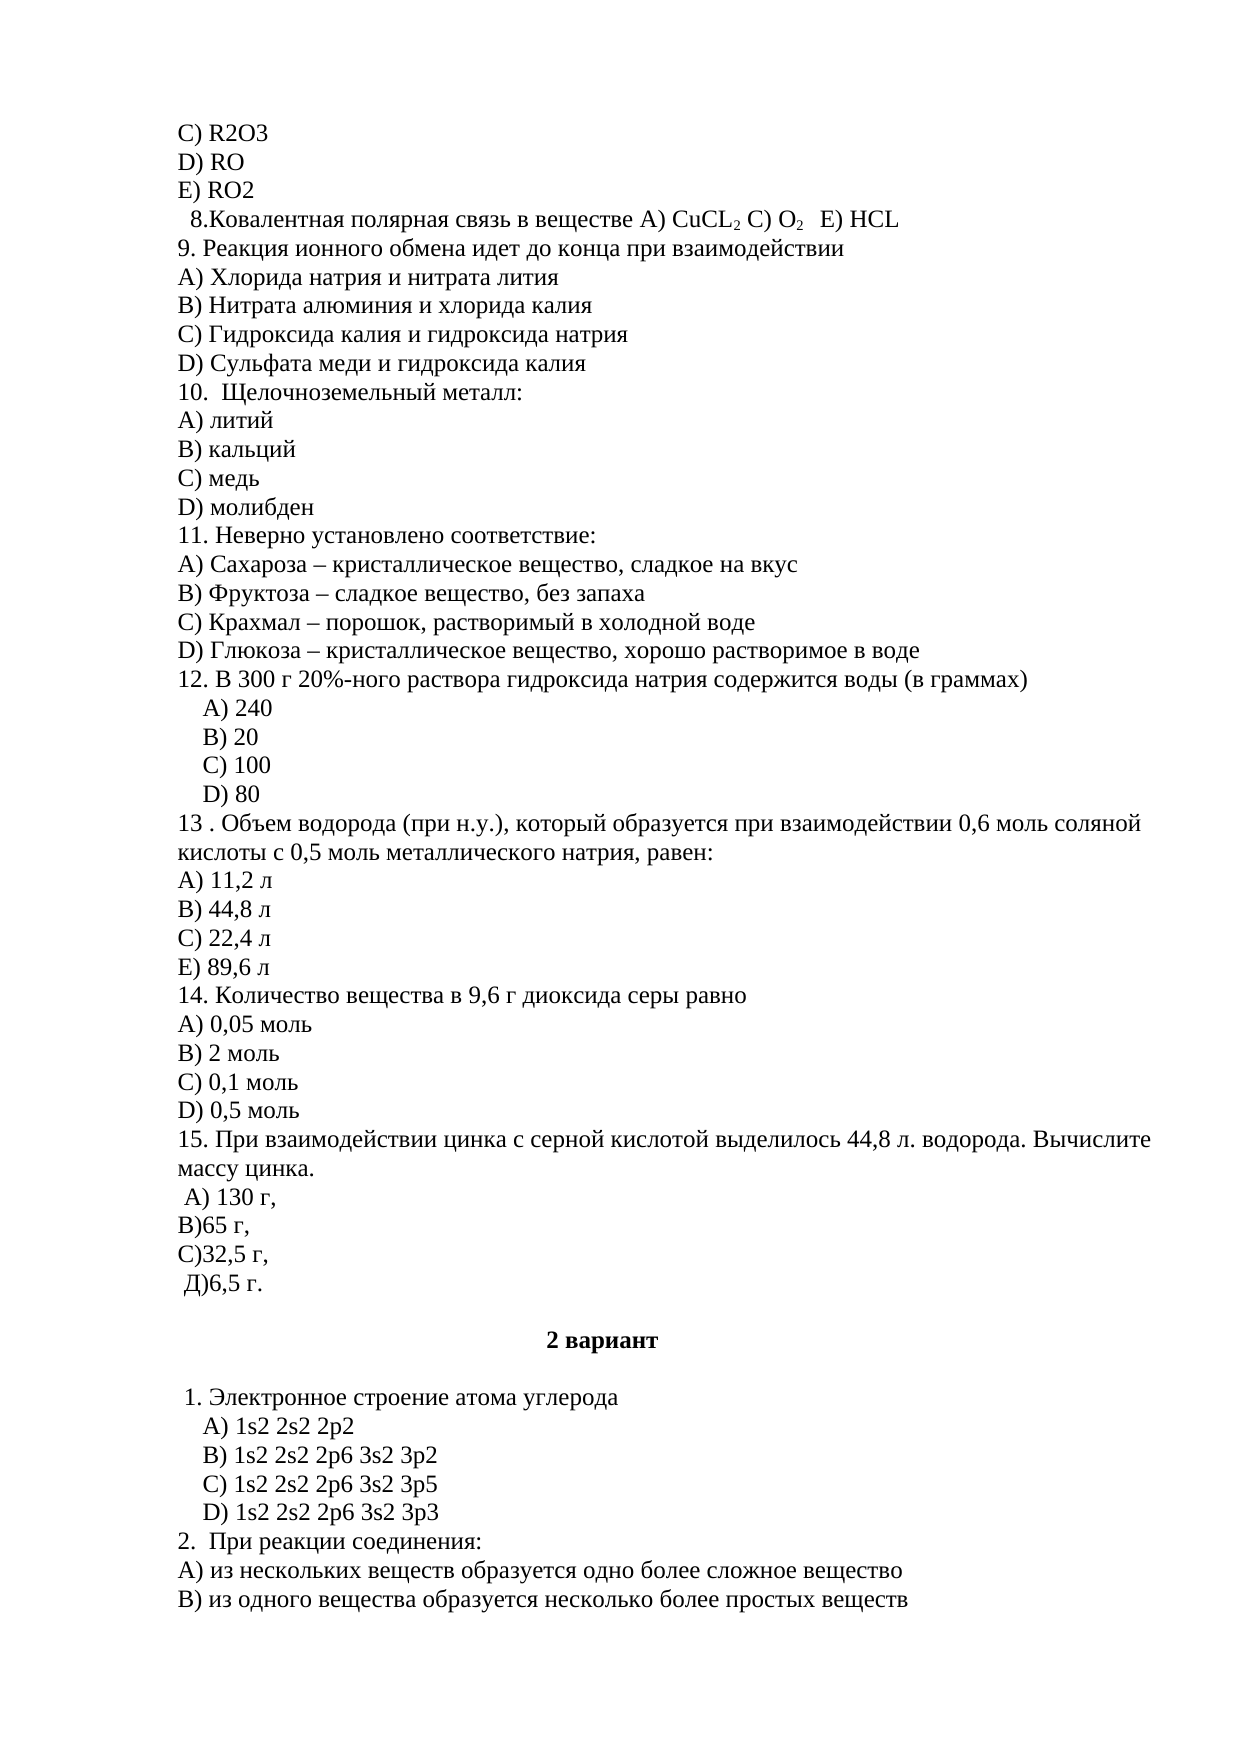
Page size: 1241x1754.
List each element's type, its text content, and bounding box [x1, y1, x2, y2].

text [177, 1411, 1152, 1612]
text A) 240 B) 20 C) 100 D) 80 13 . Объем водорода (при н.у.), который образуется при взаимодействии 0,6 моль соляной кислоты с 0,5 моль металлического натрия, равен: A) 11,2 л B) 44,8 л C) 22,4 л E) 89,6 л 14. Количество вещества в 9,6 г диоксида серы равно A) 0,05 моль B) 2 моль C) 0,1 моль D) 0,5 моль 15. При взаимодействии цинка с серной кислотой выделилось 44,8 л. водорода. Вычислите массу цинка. А) 130 г, В)65 г, С)32,5 г, Д)6,5 г. [177, 693, 1152, 1325]
text 1. Электронное строение атома углерода [177, 1354, 1152, 1411]
text 2 вариант [177, 1325, 1152, 1354]
text A) Сахароза – кристаллическое вещество, сладкое на вкус B) Фруктоза – сладкое вещество, без запаха C) Крахмал – порошок, растворимый в холодной воде D) Глюкоза – кристаллическое вещество, хорошо растворимое в воде 12. В 300 г 20%-ного раствора гидроксида натрия содержится воды (в граммах) [177, 549, 1152, 693]
text A) литий B) кальций C) медь D) молибден 11. Неверно установлено соответствие: [177, 406, 1152, 549]
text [177, 118, 1152, 406]
